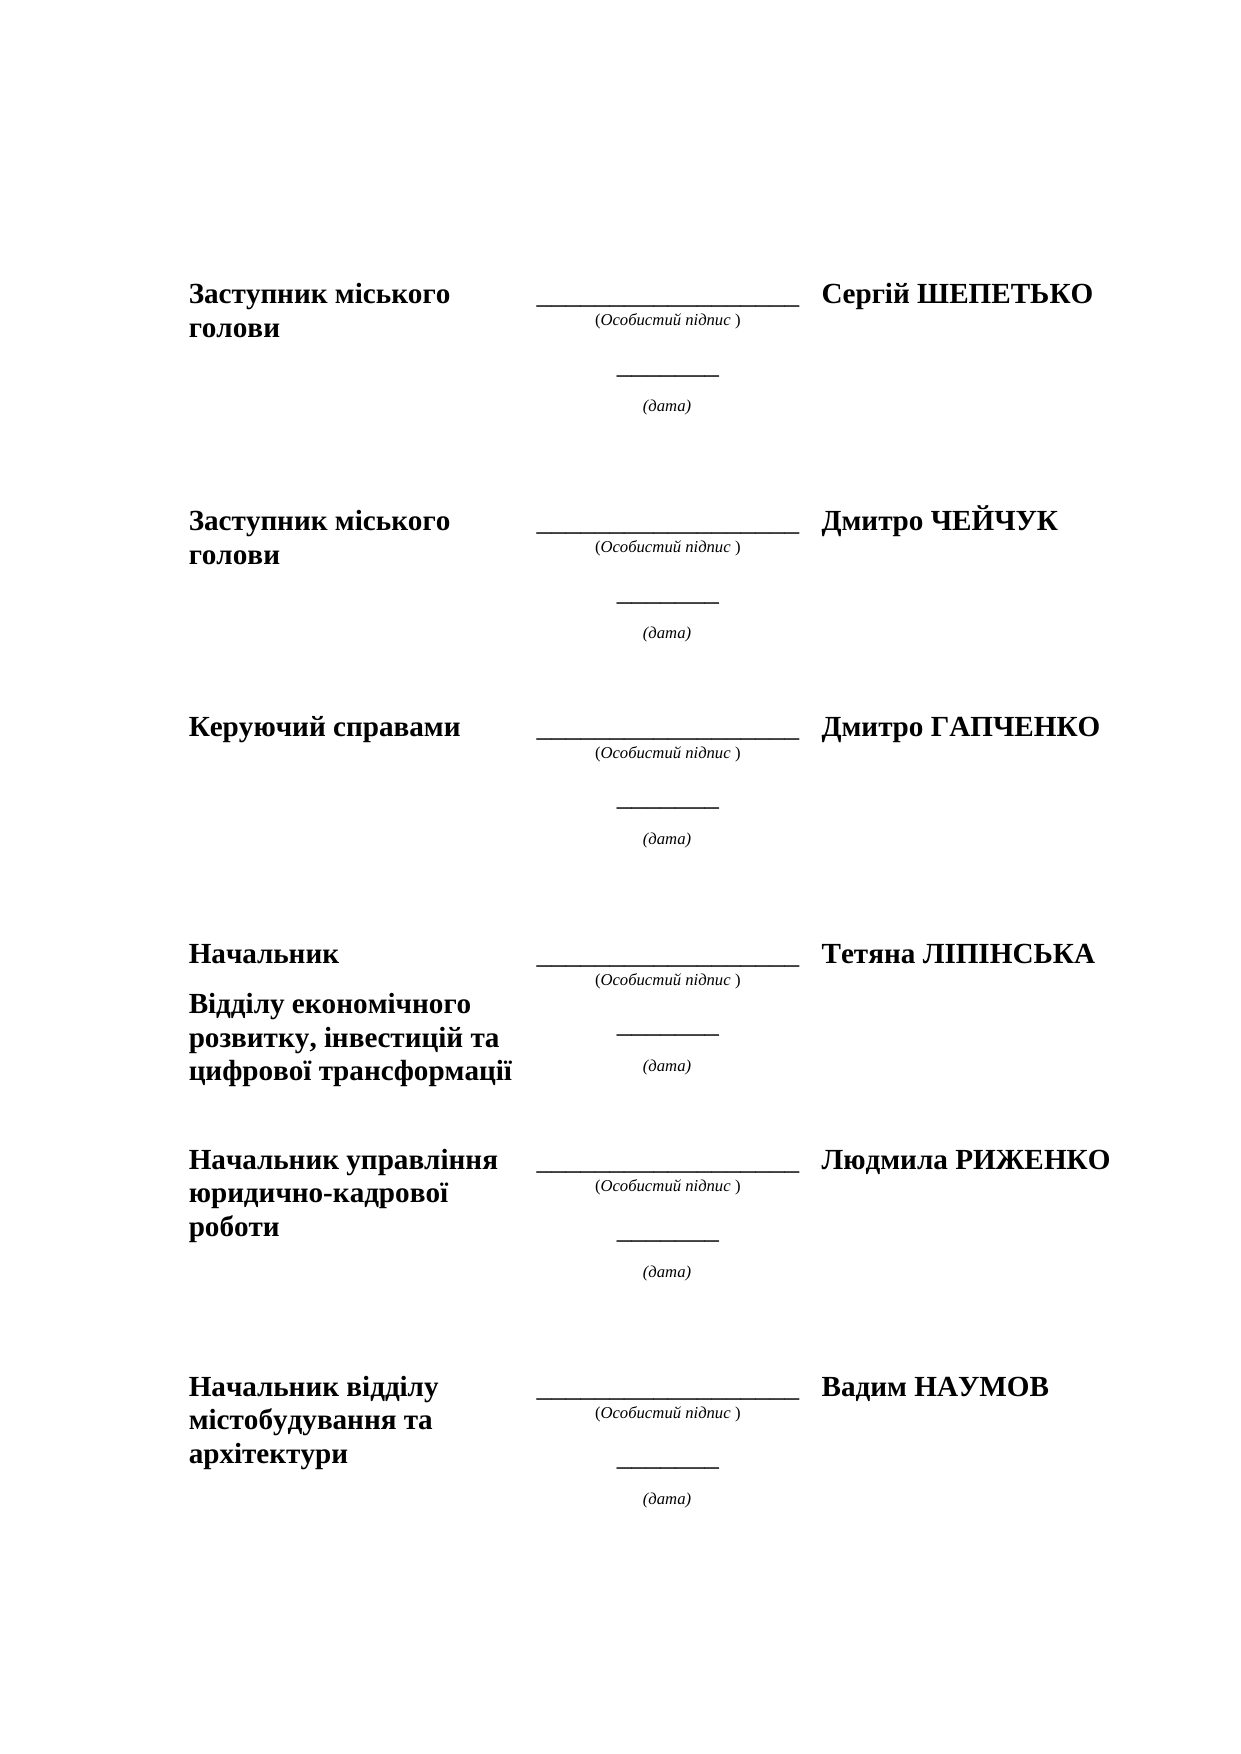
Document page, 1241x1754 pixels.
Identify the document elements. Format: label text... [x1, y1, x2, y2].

table_cell Дмитро ГАПЧЕНКО [810, 709, 1181, 936]
table_cell Дмитро ЧЕЙЧУК [810, 504, 1181, 709]
table_cell __________________ (Особистий підпис ) _______ (дата) [525, 1142, 810, 1369]
table_cell Заступник міського голови [177, 504, 525, 709]
table_cell Тетяна ЛІПІНСЬКА [810, 936, 1181, 1142]
table_cell Керуючий справами [177, 709, 525, 936]
table_header __________________ (Особистий підпис ) _______ (дата) [525, 276, 810, 503]
table_cell __________________ (Особистий підпис ) _______ (дата) [525, 504, 810, 709]
table_cell Начальник управління юридично-кадрової роботи [177, 1142, 525, 1369]
table_cell Вадим НАУМОВ [810, 1369, 1181, 1596]
table_cell Людмила РИЖЕНКО [810, 1142, 1181, 1369]
table_cell Начальник Відділу економічного розвитку, інвестицій та цифрової трансформації [177, 936, 525, 1142]
table_header Сергій ШЕПЕТЬКО [810, 276, 1181, 503]
table_cell __________________ (Особистий підпис ) _______ (дата) [525, 709, 810, 936]
table_cell __________________ (Особистий підпис ) _______ (дата) [525, 1369, 810, 1596]
table_cell __________________ (Особистий підпис ) _______ (дата) [525, 936, 810, 1142]
table_cell Начальник відділу містобудування та архітектури [177, 1369, 525, 1596]
table_header Заступник міського голови [177, 276, 525, 503]
